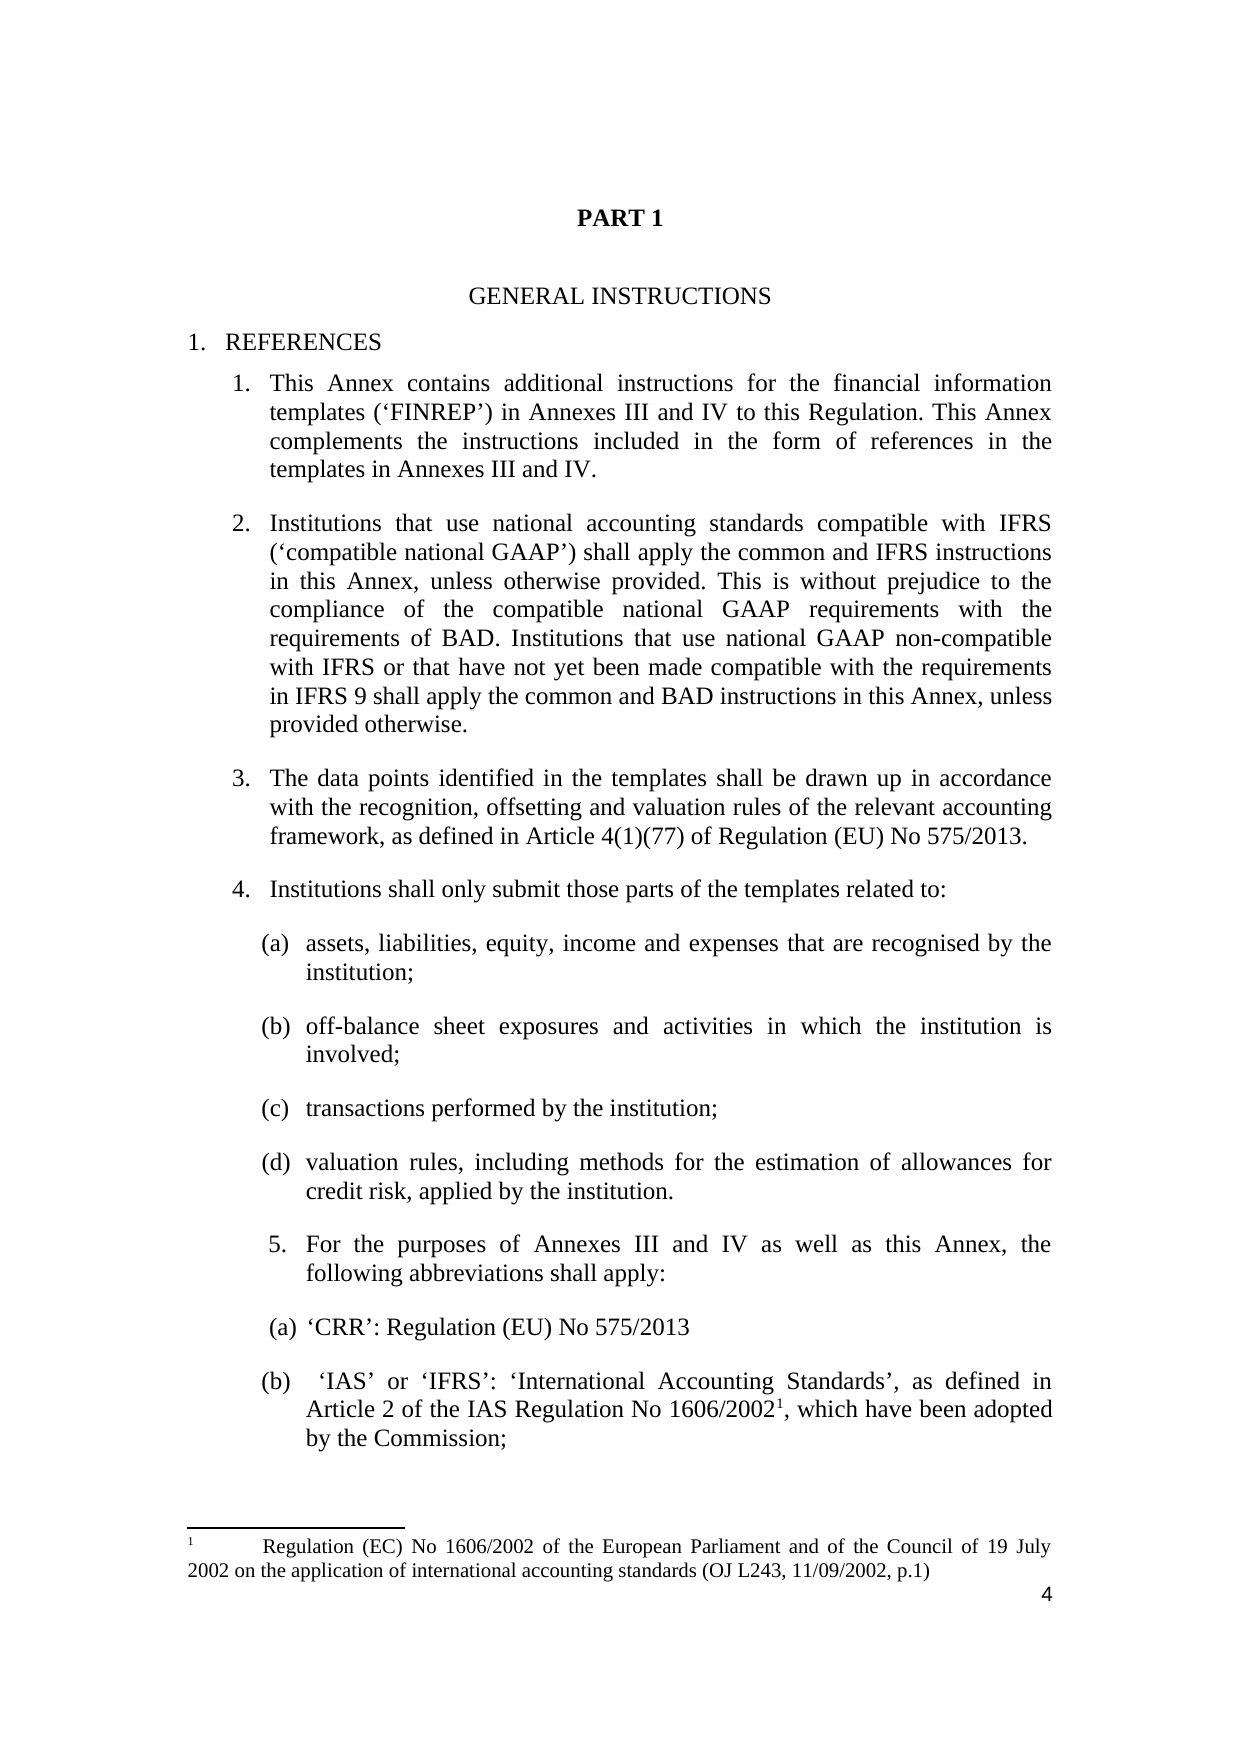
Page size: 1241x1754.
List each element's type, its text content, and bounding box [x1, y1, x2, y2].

text PART 1 [187, 203, 1053, 231]
text Institutions that use national accounting standards compatible with IFRS (‘compatible national GAAP’) shall apply the common and IFRS instructions in this Annex, unless otherwise provided. This is without prejudice to the compliance of the compatible national GAAP requirements with the requirements of BAD. Institutions that use national GAAP non-compatible with IFRS or that have not yet been made compatible with the requirements in IFRS 9 shall apply the common and BAD instructions in this Annex, unless provided otherwise. [232, 508, 1053, 738]
list transactions performed by the institution; [261, 1093, 1053, 1122]
list assets, liabilities, equity, income and expenses that are recognised by the institution; [261, 928, 1053, 986]
text Institutions shall only submit those parts of the templates related to: [232, 874, 1053, 903]
subtitle General instructions [187, 281, 1053, 310]
list off-balance sheet exposures and activities in which the institution is involved; [261, 1011, 1053, 1068]
text The data points identified in the templates shall be drawn up in accordance with the recognition, offsetting and valuation rules of the relevant accounting framework, as defined in Article 4(1)(77) of Regulation (EU) No 575/2013. [232, 763, 1053, 849]
list ‘CRR’: Regulation (EU) No 575/2013 [269, 1312, 1053, 1341]
list valuation rules, including methods for the estimation of allowances for credit risk, applied by the institution. [261, 1147, 1053, 1204]
text For the purposes of Annexes III and IV as well as this Annex, the following abbreviations shall apply: [268, 1229, 1053, 1287]
list ‘IAS’ or ‘IFRS’: ‘International Accounting Standards’, as defined in Article 2 of the IAS Regulation No 1606/2002, which have been adopted by the Commission; [261, 1366, 1053, 1452]
text This Annex contains additional instructions for the financial information templates (‘FINREP’) in Annexes III and IV to this Regulation. This Annex complements the instructions included in the form of references in the templates in Annexes III and IV. [232, 368, 1053, 483]
subtitle References [187, 327, 1053, 356]
